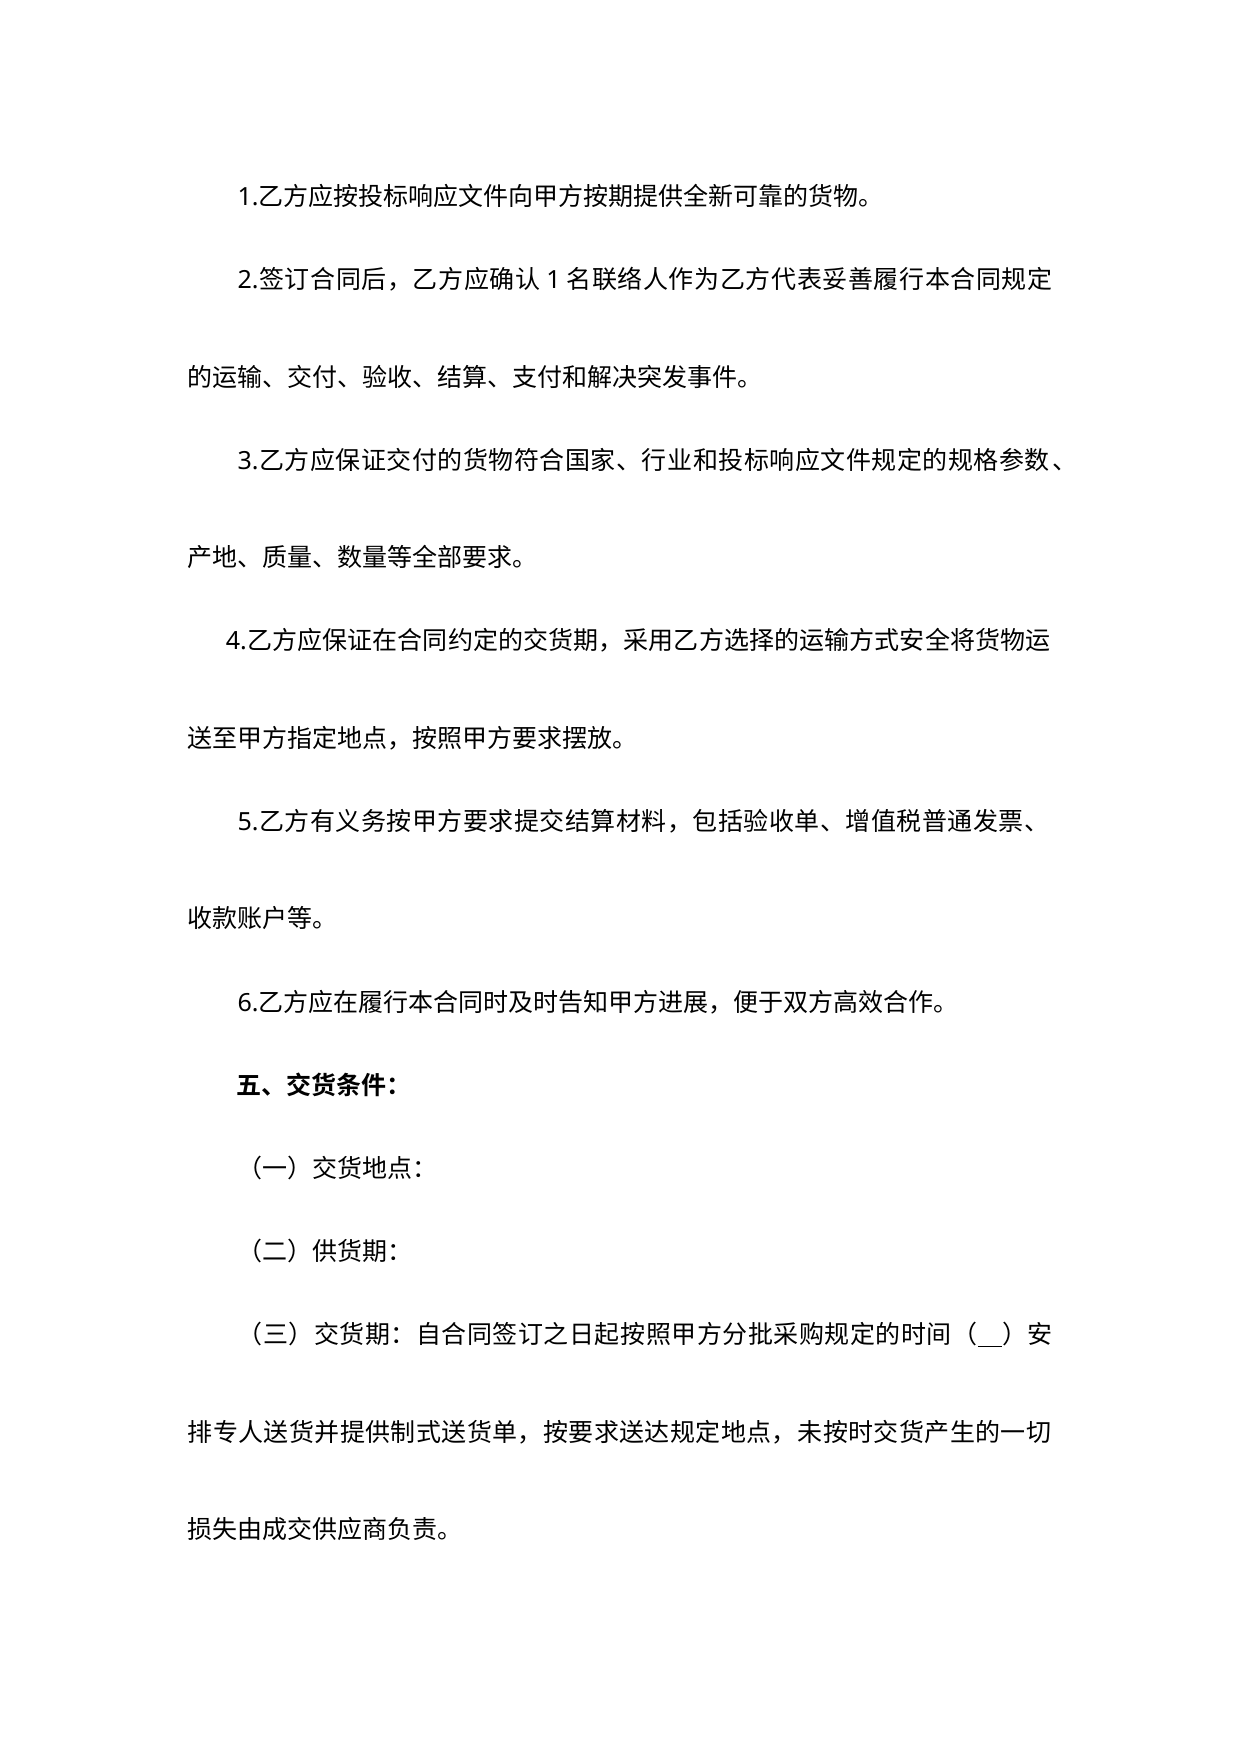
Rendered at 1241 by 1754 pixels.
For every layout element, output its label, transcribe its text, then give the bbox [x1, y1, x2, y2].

text （一）交货地点： [187, 1134, 1053, 1199]
text 4.乙方应保证在合同约定的交货期，采用乙方选择的运输方式安全将货物运送至甲方指定地点，按照甲方要求摆放。 [187, 606, 1053, 769]
text 3.乙方应保证交付的货物符合国家、行业和投标响应文件规定的规格参数、产地、质量、数量等全部要求。 [187, 426, 1053, 588]
text （三）交货期：自合同签订之日起按照甲方分批采购规定的时间（ ）安排专人送货并提供制式送货单，按要求送达规定地点，未按时交货产生的一切损失由成交供应商负责。 [187, 1300, 1053, 1560]
text 5.乙方有义务按甲方要求提交结算材料，包括验收单、增值税普通发票、收款账户等。 [187, 787, 1053, 949]
text 五、交货条件： [187, 1051, 1053, 1116]
text 6.乙方应在履行本合同时及时告知甲方进展，便于双方高效合作。 [187, 968, 1053, 1033]
text （二）供货期： [187, 1217, 1053, 1282]
text 2.签订合同后，乙方应确认1名联络人作为乙方代表妥善履行本合同规定的运输、交付、验收、结算、支付和解决突发事件。 [187, 245, 1053, 408]
text 1.乙方应按投标响应文件向甲方按期提供全新可靠的货物。 [187, 162, 1053, 227]
